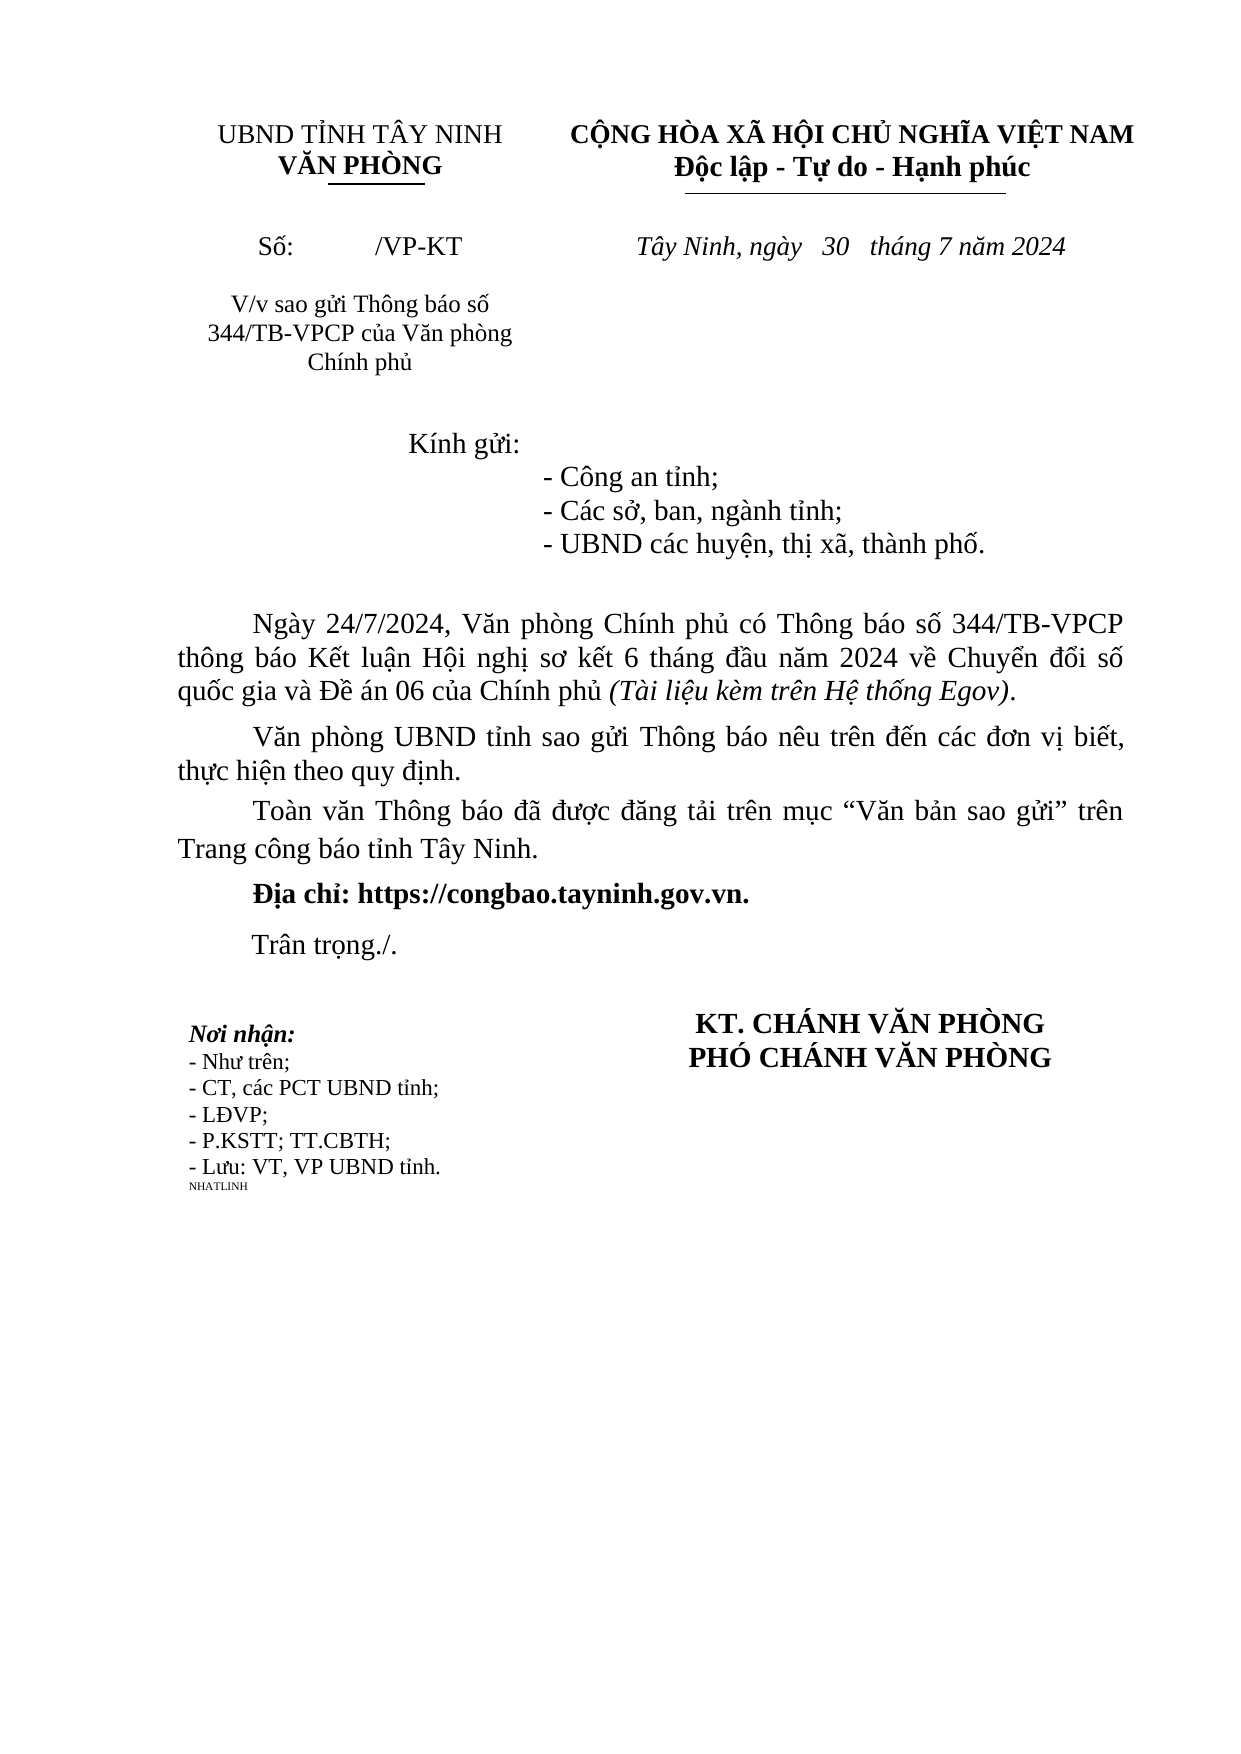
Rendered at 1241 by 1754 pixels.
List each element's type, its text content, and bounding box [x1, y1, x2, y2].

text Văn phòng UBND tỉnh sao gửi Thông báo nêu trên đến các đơn vị biết, thực hiện theo quy định. [177, 719, 1125, 786]
table_header - Công an tỉnh; - Các sở, ban, ngành tỉnh; - UBND các huyện, thị xã, thành phố. [532, 426, 1063, 560]
table_cell Tây Ninh, ngày 30 tháng 7 năm 2024 [543, 230, 1162, 392]
text Địa chỉ: https://congbao.tayninh.gov.vn. [177, 876, 1125, 909]
table_header CỘNG HÒA XÃ HỘI CHỦ NGHĨA VIỆT NAM Độc lập - Tự do - Hạnh phúc [543, 118, 1162, 230]
table_header Nơi nhận: - Như trên; - CT, các PCT UBND tỉnh; - LĐVP; - P.KSTT; TT.CBTH; - Lưu: VT, VP UBND tỉnh. NHATLINH [177, 1007, 615, 1193]
text Ngày 24/7/2024, Văn phòng Chính phủ có Thông báo số 344/TB-VPCP thông báo Kết luận Hội nghị sơ kết 6 tháng đầu năm 2024 về Chuyển đổi số quốc gia và Đề án 06 của Chính phủ (Tài liệu kèm trên Hệ thống Egov). [177, 606, 1125, 707]
table_header KT. CHÁNH VĂN PHÒNG PHÓ CHÁNH VĂN PHÒNG [615, 1007, 1125, 1193]
table_header Kính gửi: [177, 426, 532, 560]
text Trân trọng./. [177, 927, 1125, 961]
table_header UBND TỈNH TÂY NINH VĂN PHÒNG [177, 118, 543, 230]
text Toàn văn Thông báo đã được đăng tải trên mục “Văn bản sao gửi” trên Trang công báo tỉnh Tây Ninh. [177, 793, 1125, 865]
table_cell Số: /VP-KT V/v sao gửi Thông báo số 344/TB-VPCP của Văn phòng Chính phủ [177, 230, 543, 392]
